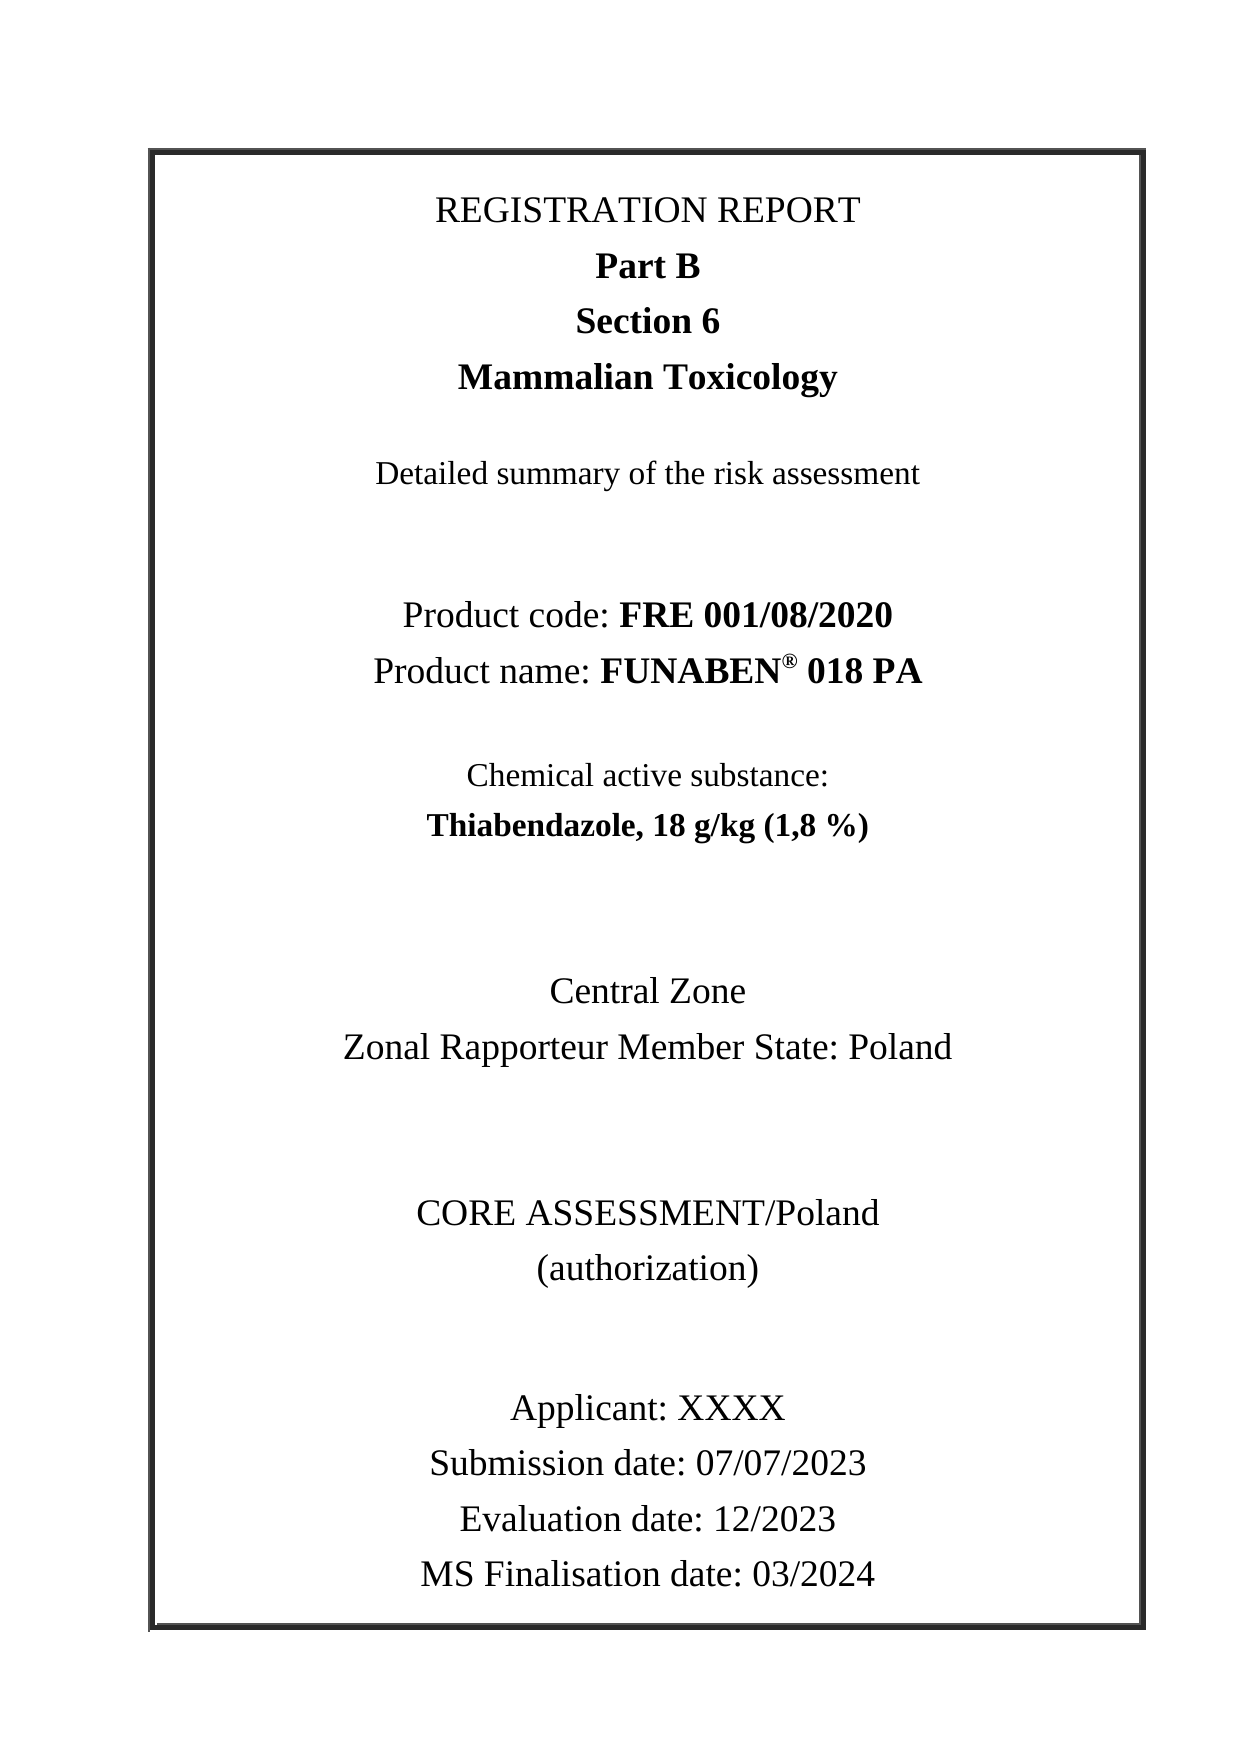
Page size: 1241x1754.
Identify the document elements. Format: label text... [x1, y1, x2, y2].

table_cell CORE ASSESSMENT/Poland (authorization) [157, 1121, 1139, 1358]
table_cell Central Zone Zonal Rapporteur Member State: Poland [157, 915, 1139, 1121]
table_cell Applicant: XXXX Submission date: 07/07/2023 Evaluation date: 12/2023 MS Finalisation date: 03/2024 [157, 1358, 1139, 1622]
table_cell Product code: FRE 001/08/2020 Product name: FUNABEN® 018 PA Chemical active substance: Thiabendazole, 18 g/kg (1,8 %) [157, 523, 1139, 914]
table_header REGISTRATION REPORT Part B Section 6 Mammalian Toxicology Detailed summary of the risk assessment [157, 157, 1139, 522]
